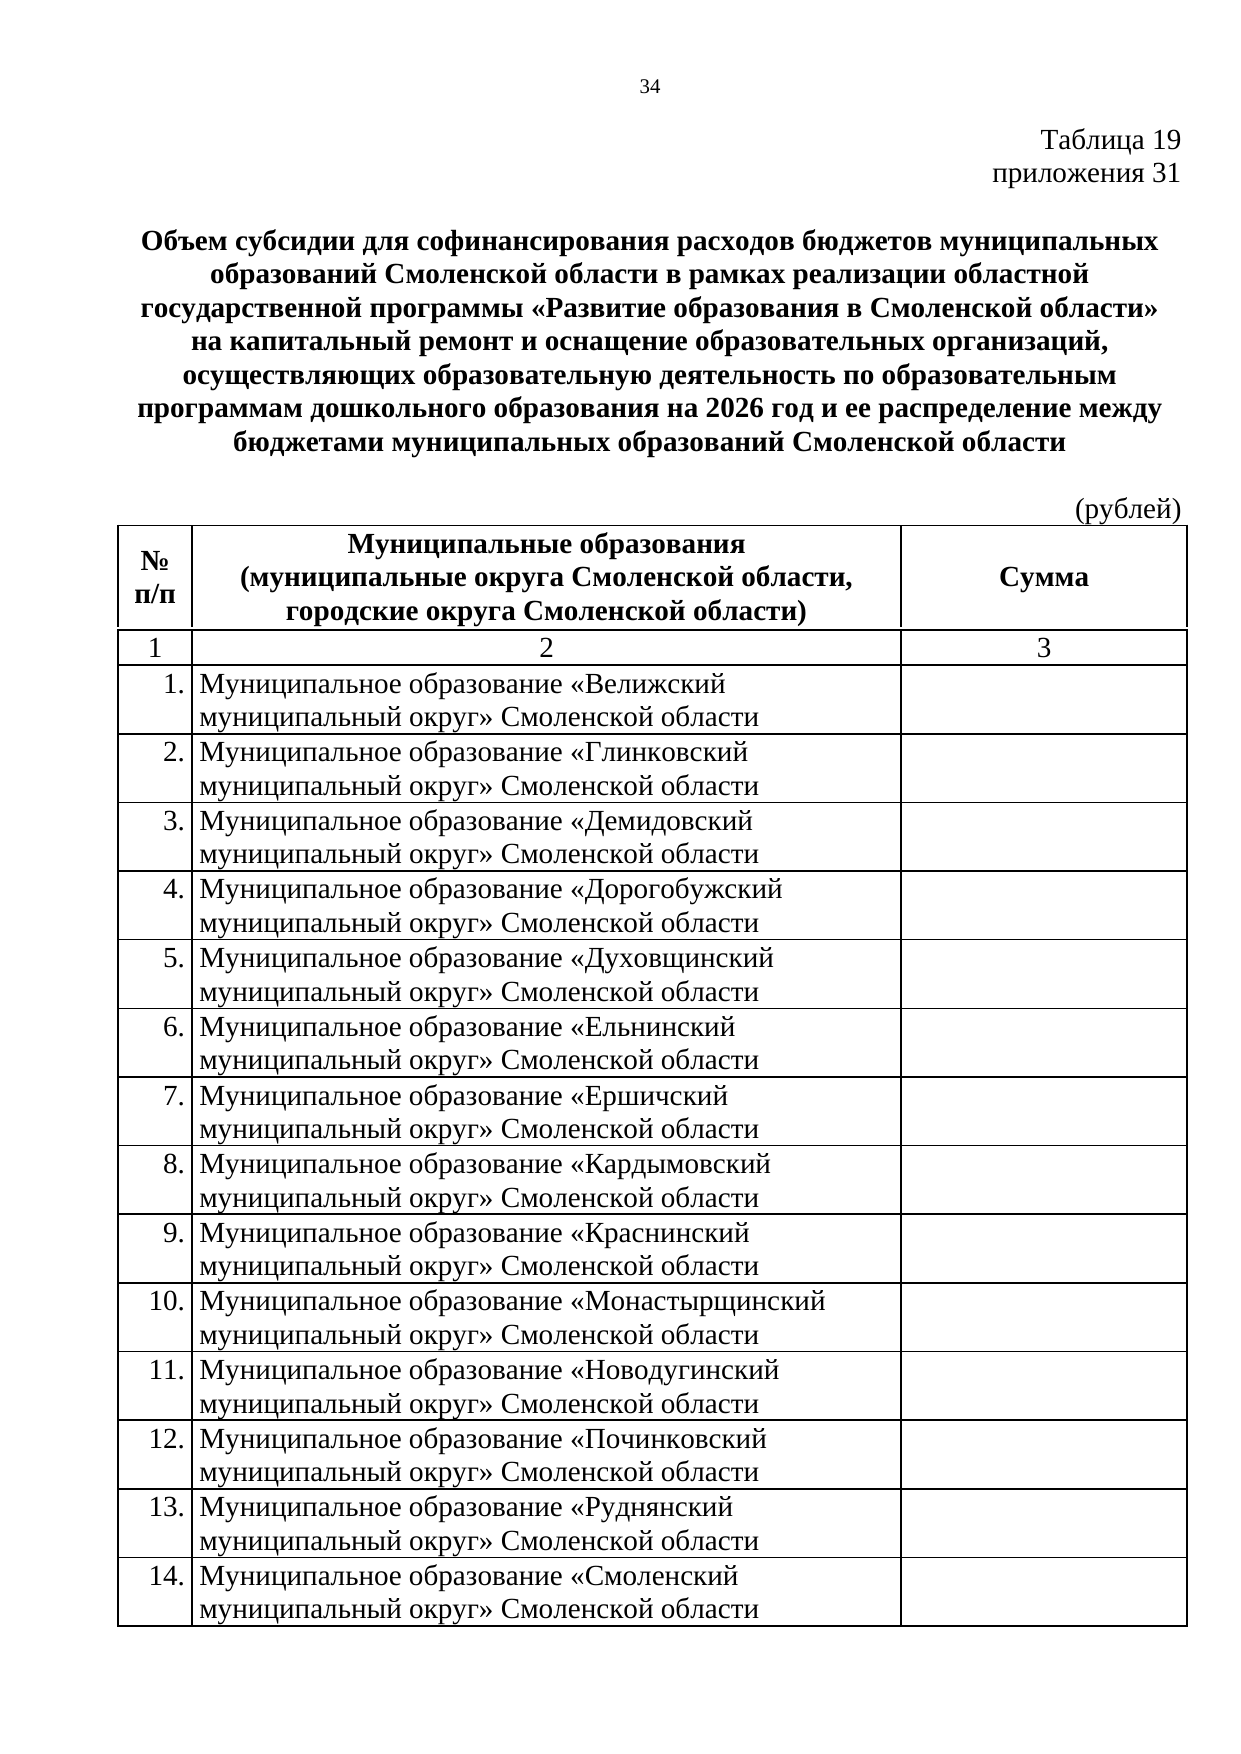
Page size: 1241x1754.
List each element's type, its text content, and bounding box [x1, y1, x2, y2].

table_cell Муниципальное образование «Краснинский муниципальный округ» Смоленской области [193, 1215, 900, 1282]
table_cell Муниципальное образование «Демидовский муниципальный округ» Смоленской области [193, 803, 900, 870]
table_cell Муниципальное образование «Руднянский муниципальный округ» Смоленской области [193, 1490, 900, 1557]
table_cell [902, 1215, 1186, 1282]
table_cell [902, 1352, 1186, 1419]
text (рублей) [118, 491, 1181, 524]
table_cell 11. [119, 1352, 191, 1419]
table_cell [902, 735, 1186, 801]
table_cell Муниципальное образование «Починковский муниципальный округ» Смоленской области [193, 1421, 900, 1488]
table_header 2 [193, 631, 900, 664]
table_cell Муниципальное образование «Новодугинский муниципальный округ» Смоленской области [193, 1352, 900, 1419]
table_cell [902, 1284, 1186, 1351]
table_cell Муниципальное образование «Духовщинский муниципальный округ» Смоленской области [193, 940, 900, 1007]
table_cell [902, 1078, 1186, 1145]
table_cell 9. [119, 1215, 191, 1282]
table_cell Муниципальное образование «Ершичский муниципальный округ» Смоленской области [193, 1078, 900, 1145]
table_cell 12. [119, 1421, 191, 1488]
text Таблица 19 [118, 122, 1181, 156]
table_cell 3. [119, 803, 191, 870]
table_header Сумма [902, 526, 1186, 627]
table_cell 6. [119, 1009, 191, 1076]
table_cell 1. [119, 666, 191, 733]
table_cell Муниципальное образование «Ельнинский муниципальный округ» Смоленской области [193, 1009, 900, 1076]
table_cell [902, 1558, 1186, 1625]
table_cell [902, 1146, 1186, 1213]
table_cell [902, 872, 1186, 939]
text приложения 31 [118, 156, 1181, 189]
table_cell Муниципальное образование «Глинковский муниципальный округ» Смоленской области [193, 735, 900, 801]
text Объем субсидии для софинансирования расходов бюджетов муниципальных образований Смоленской области в рамках реализации областной государственной программы «Развитие образования в Смоленской области» на капитальный ремонт и оснащение образовательных организаций, осуществляющих образовательную деятельность по образовательным программам дошкольного образования на 2026 год и ее распределение между бюджетами муниципальных образований Смоленской области [118, 223, 1181, 457]
table_cell [902, 803, 1186, 870]
table_cell [902, 666, 1186, 733]
table_cell 2. [119, 735, 191, 801]
table_cell [902, 1421, 1186, 1488]
table_cell 7. [119, 1078, 191, 1145]
table_cell [902, 1490, 1186, 1557]
table_cell 10. [119, 1284, 191, 1351]
table_cell [902, 1009, 1186, 1076]
table_header 1 [119, 631, 191, 664]
table_cell 13. [119, 1490, 191, 1557]
table_header Муниципальные образования (муниципальные округа Смоленской области, городские округа Смоленской области) [193, 526, 900, 627]
table_cell Муниципальное образование «Велижский муниципальный округ» Смоленской области [193, 666, 900, 733]
table_cell 5. [119, 940, 191, 1007]
table_cell 8. [119, 1146, 191, 1213]
table_header № п/п [119, 526, 191, 627]
table_cell 14. [119, 1558, 191, 1625]
table_cell Муниципальное образование «Дорогобужский муниципальный округ» Смоленской области [193, 872, 900, 939]
table_cell [902, 940, 1186, 1007]
table_cell 4. [119, 872, 191, 939]
table_cell Муниципальное образование «Монастырщинский муниципальный округ» Смоленской области [193, 1284, 900, 1351]
table_cell Муниципальное образование «Кардымовский муниципальный округ» Смоленской области [193, 1146, 900, 1213]
table_cell Муниципальное образование «Смоленский муниципальный округ» Смоленской области [193, 1558, 900, 1625]
table_header 3 [902, 631, 1186, 664]
